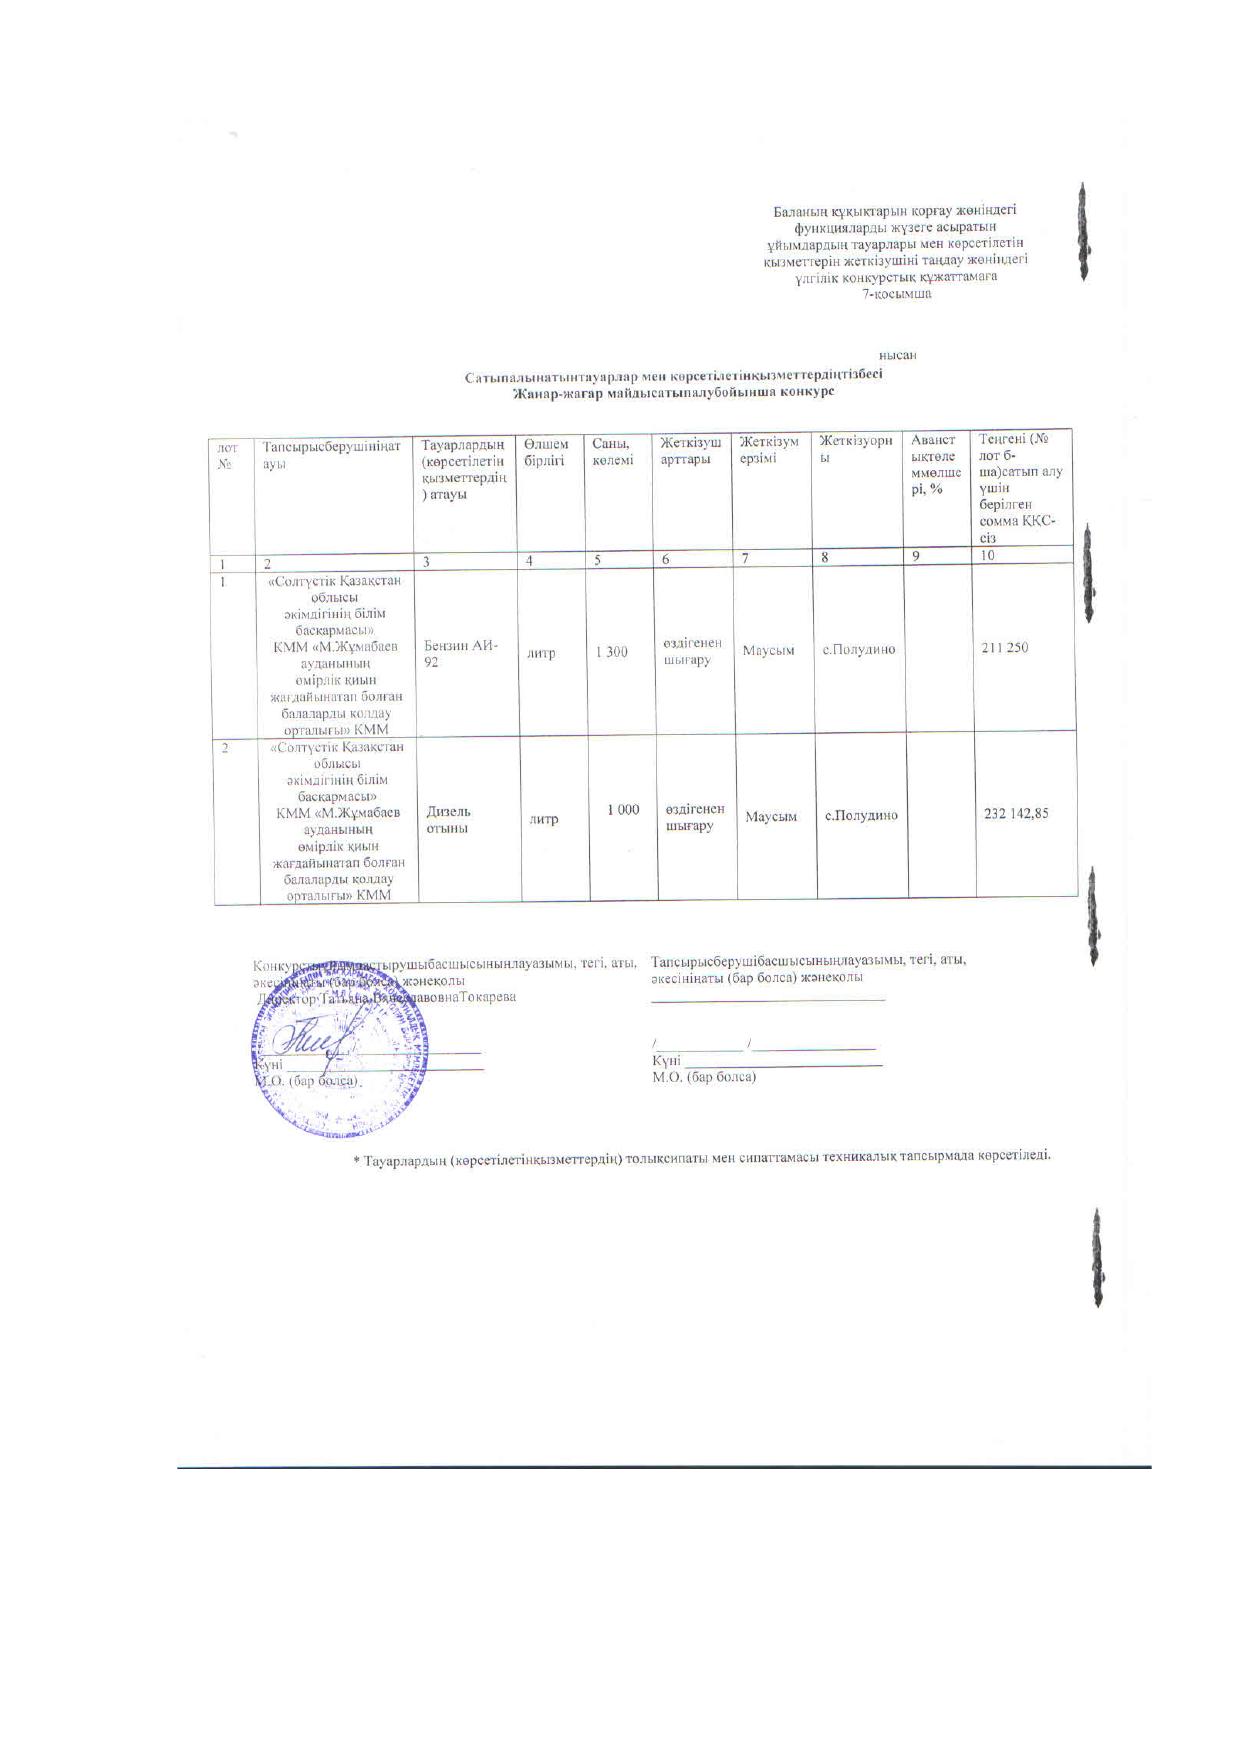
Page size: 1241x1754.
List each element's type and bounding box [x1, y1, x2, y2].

picture [177, 118, 1152, 1469]
